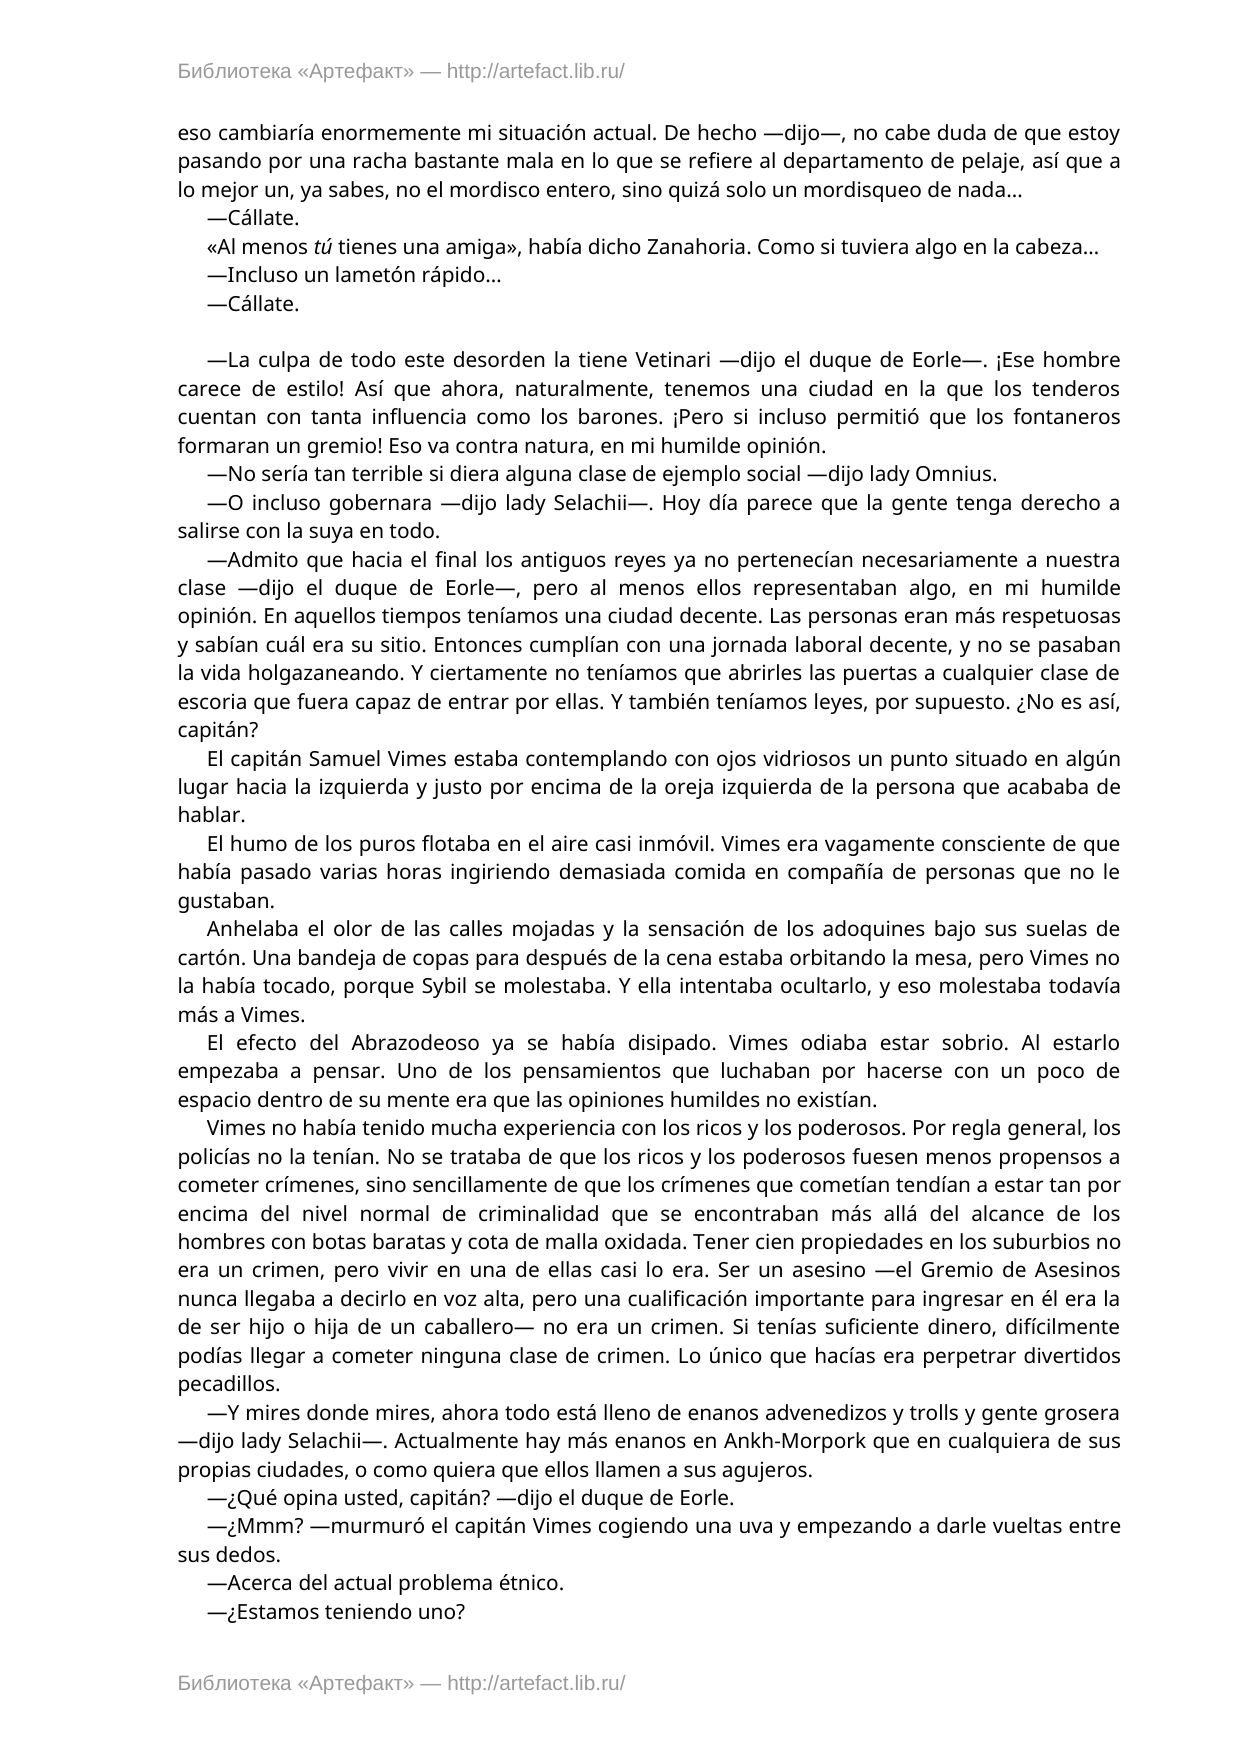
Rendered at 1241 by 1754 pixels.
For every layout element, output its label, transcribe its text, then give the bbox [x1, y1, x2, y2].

text El humo de los puros flotaba en el aire casi inmóvil. Vimes era vagamente consciente de que había pasado varias horas ingiriendo demasiada comida en compañía de personas que no le gustaban. [177, 829, 1122, 914]
text —La culpa de todo este desorden la tiene Vetinari —dijo el duque de Eorle—. ¡Ese hombre carece de estilo! Así que ahora, naturalmente, tenemos una ciudad en la que los tenderos cuentan con tanta influencia como los barones. ¡Pero si incluso permitió que los fontaneros formaran un gremio! Eso va contra natura, en mi humilde opinión. [177, 346, 1122, 459]
text —Cállate. [177, 289, 1122, 317]
text —Cállate. [177, 203, 1122, 232]
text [177, 118, 1122, 203]
text Anhelaba el olor de las calles mojadas y la sensación de los adoquines bajo sus suelas de cartón. Una bandeja de copas para después de la cena estaba orbitando la mesa, pero Vimes no la había tocado, porque Sybil se molestaba. Y ella intentaba ocultarlo, y eso molestaba todavía más a Vimes. [177, 914, 1122, 1028]
text —O incluso gobernara —dijo lady Selachii—. Hoy día parece que la gente tenga derecho a salirse con la suya en todo. [177, 488, 1122, 545]
text «Al menos tú tienes una amiga», había dicho Zanahoria. Como si tuviera algo en la cabeza… [177, 232, 1122, 260]
text —Admito que hacia el final los antiguos reyes ya no pertenecían necesariamente a nuestra clase —dijo el duque de Eorle—, pero al menos ellos representaban algo, en mi humilde opinión. En aquellos tiempos teníamos una ciudad decente. Las personas eran más respetuosas y sabían cuál era su sitio. Entonces cumplían con una jornada laboral decente, y no se pasaban la vida holgazaneando. Y ciertamente no teníamos que abrirles las puertas a cualquier clase de escoria que fuera capaz de entrar por ellas. Y también teníamos leyes, por supuesto. ¿No es así, capitán? [177, 545, 1122, 744]
text —¿Mmm? —murmuró el capitán Vimes cogiendo una uva y empezando a darle vueltas entre sus dedos. [177, 1512, 1122, 1568]
text —Acerca del actual problema étnico. [177, 1568, 1122, 1597]
text —No sería tan terrible si diera alguna clase de ejemplo social —dijo lady Omnius. [177, 459, 1122, 488]
text El capitán Samuel Vimes estaba contemplando con ojos vidriosos un punto situado en algún lugar hacia la izquierda y justo por encima de la oreja izquierda de la persona que acababa de hablar. [177, 744, 1122, 829]
text —¿Qué opina usted, capitán? —dijo el duque de Eorle. [177, 1483, 1122, 1512]
text El efecto del Abrazodeoso ya se había disipado. Vimes odiaba estar sobrio. Al estarlo empezaba a pensar. Uno de los pensamientos que luchaban por hacerse con un poco de espacio dentro de su mente era que las opiniones humildes no existían. [177, 1028, 1122, 1113]
text —Incluso un lametón rápido… [177, 260, 1122, 289]
text —Y mires donde mires, ahora todo está lleno de enanos advenedizos y trolls y gente grosera —dijo lady Selachii—. Actualmente hay más enanos en Ankh-Morpork que en cualquiera de sus propias ciudades, o como quiera que ellos llamen a sus agujeros. [177, 1398, 1122, 1483]
text —¿Estamos teniendo uno? [177, 1597, 1122, 1625]
text Vimes no había tenido mucha experiencia con los ricos y los poderosos. Por regla general, los policías no la tenían. No se trataba de que los ricos y los poderosos fuesen menos propensos a cometer crímenes, sino sencillamente de que los crímenes que cometían tendían a estar tan por encima del nivel normal de criminalidad que se encontraban más allá del alcance de los hombres con botas baratas y cota de malla oxidada. Tener cien propiedades en los suburbios no era un crimen, pero vivir en una de ellas casi lo era. Ser un asesino —el Gremio de Asesinos nunca llegaba a decirlo en voz alta, pero una cualificación importante para ingresar en él era la de ser hijo o hija de un caballero— no era un crimen. Si tenías suficiente dinero, difícilmente podías llegar a cometer ninguna clase de crimen. Lo único que hacías era perpetrar divertidos pecadillos. [177, 1113, 1122, 1398]
